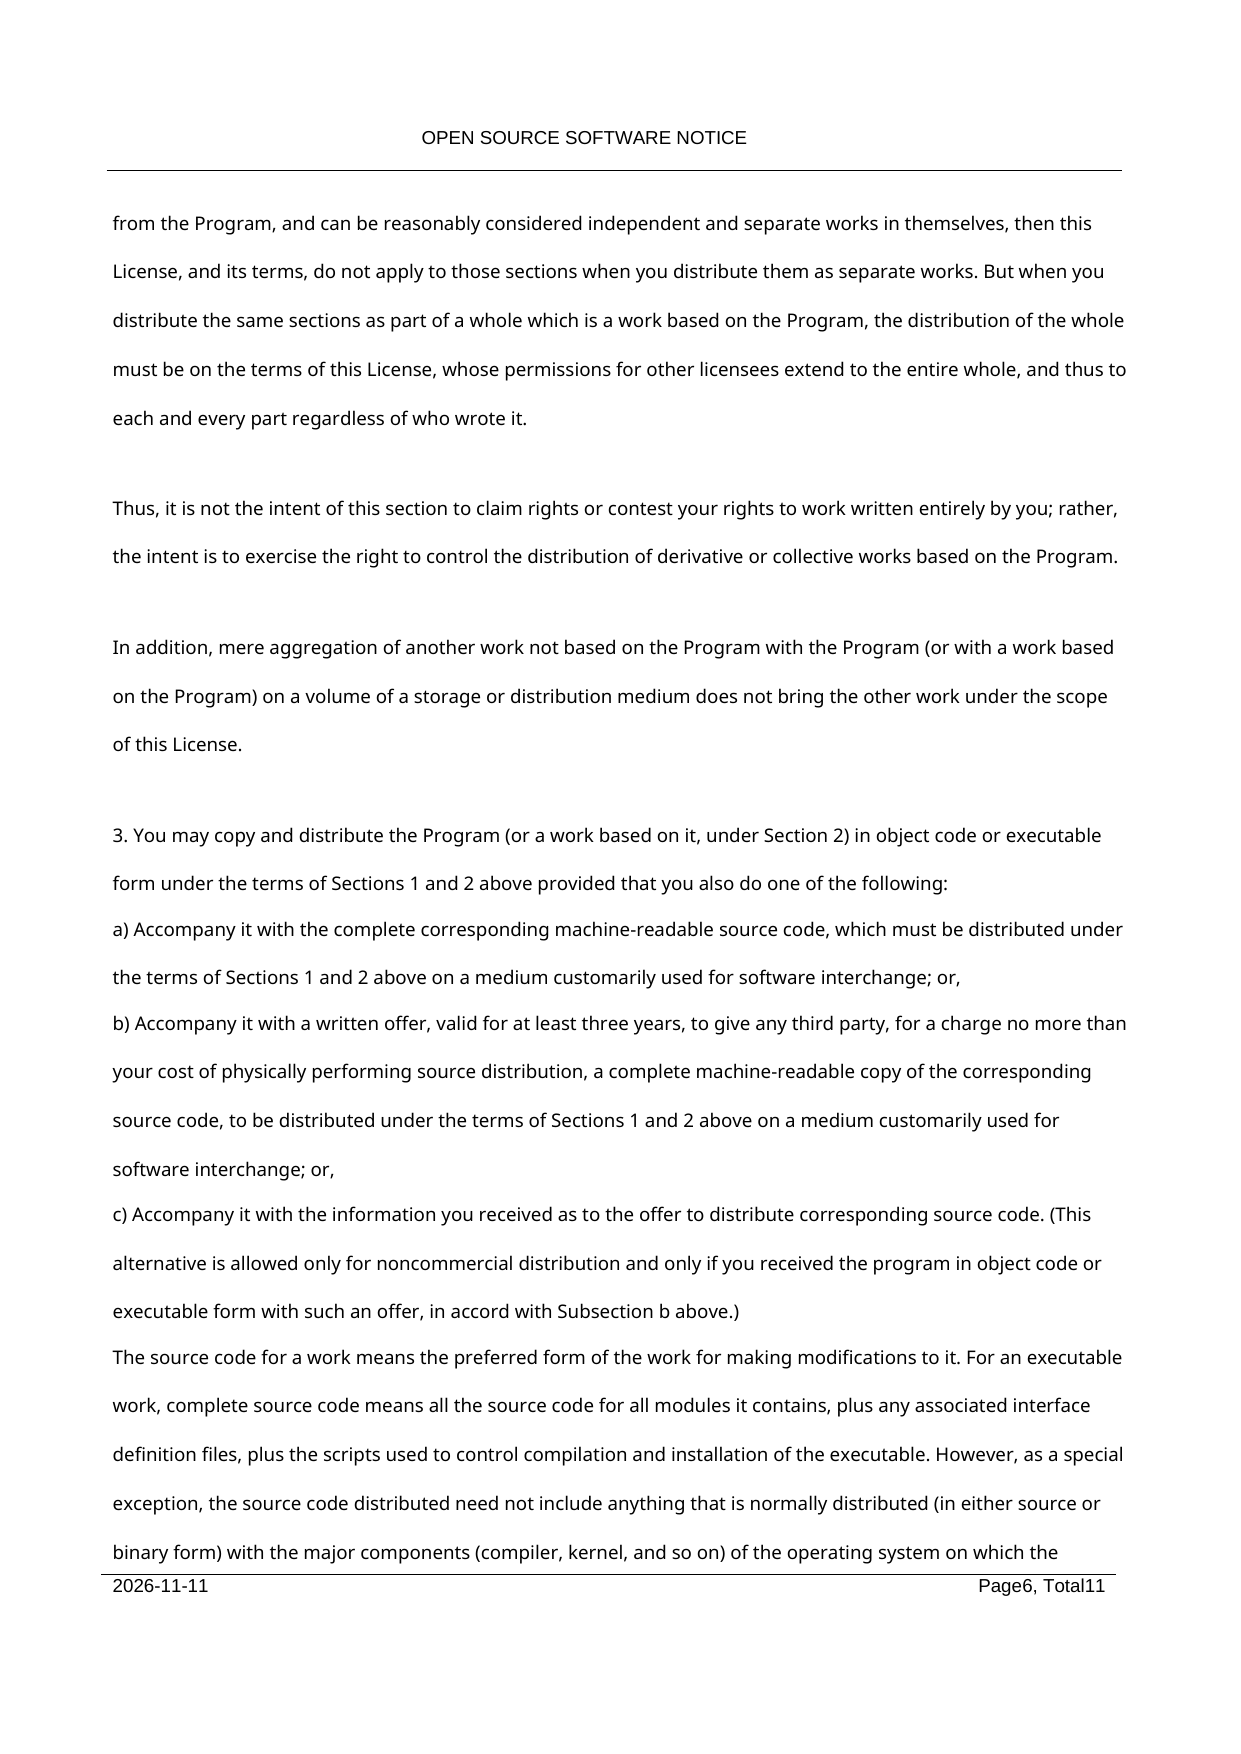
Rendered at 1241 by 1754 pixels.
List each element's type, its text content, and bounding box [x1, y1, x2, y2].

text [112, 1341, 1128, 1568]
text b) Accompany it with a written offer, valid for at least three years, to give any third party, for a charge no more than your cost of physically performing source distribution, a complete machine-readable copy of the corresponding source code, to be distributed under the terms of Sections 1 and 2 above on a medium customarily used for software interchange; or, [112, 1006, 1128, 1185]
text In addition, mere aggregation of another work not based on the Program with the Program (or with a work based on the Program) on a volume of a storage or distribution medium does not bring the other work under the scope of this License. [112, 631, 1128, 761]
text a) Accompany it with the complete corresponding machine-readable source code, which must be distributed under the terms of Sections 1 and 2 above on a medium customarily used for software interchange; or, [112, 912, 1128, 994]
text c) Accompany it with the information you received as to the offer to distribute corresponding source code. (This alternative is allowed only for noncommercial distribution and only if you received the program in object code or executable form with such an offer, in accord with Subsection b above.) [112, 1198, 1128, 1328]
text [112, 206, 1128, 434]
text 3. You may copy and distribute the Program (or a work based on it, under Section 2) in object code or executable form under the terms of Sections 1 and 2 above provided that you also do one of the following: [112, 818, 1128, 900]
text Thus, it is not the intent of this section to claim rights or contest your rights to work written entirely by you; rather, the intent is to exercise the right to control the distribution of derivative or collective works based on the Program. [112, 492, 1128, 573]
